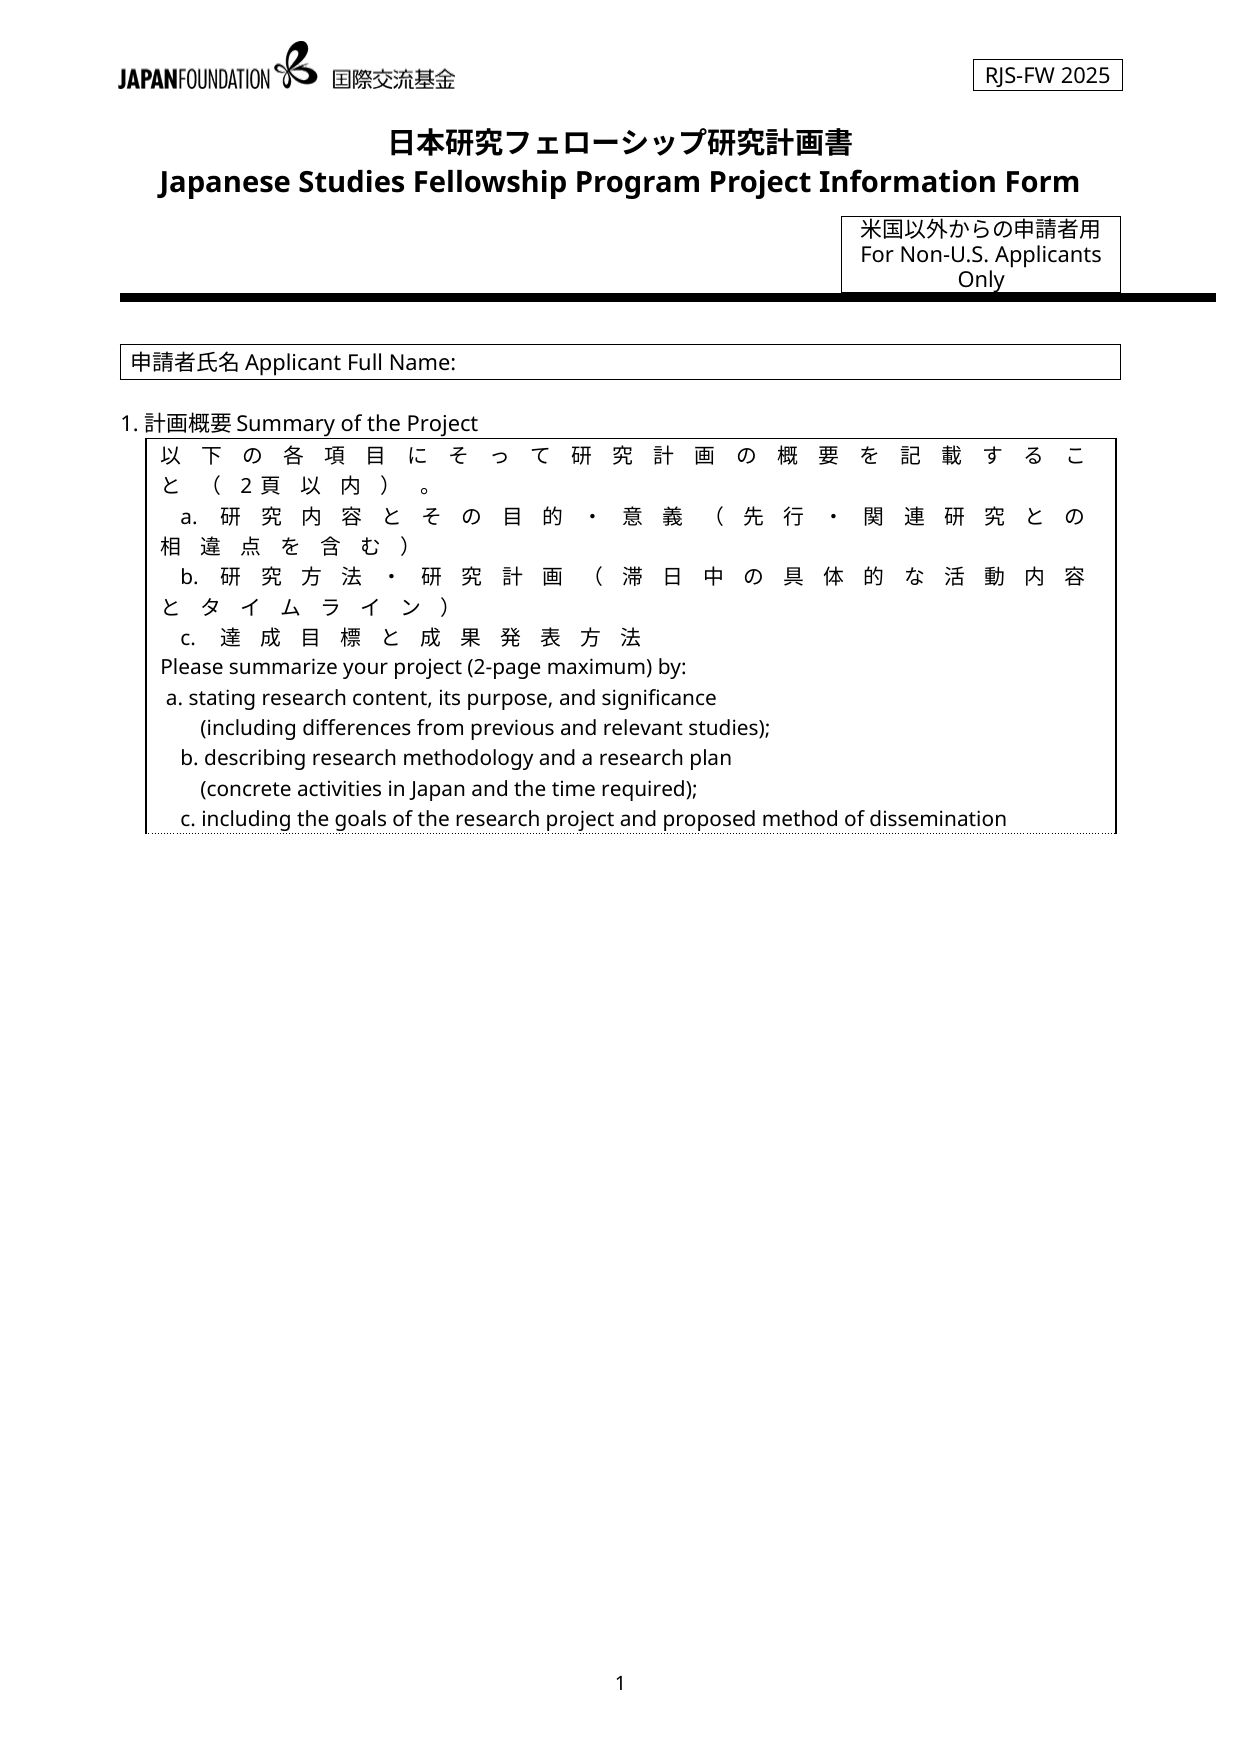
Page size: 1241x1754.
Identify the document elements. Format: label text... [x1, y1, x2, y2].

table_header 申請者氏名 Applicant Full Name: [121, 345, 1120, 379]
table_header 米国以外からの申請者用 For Non-U.S. Applicants Only [842, 217, 1120, 292]
text 日本研究フェローシップ研究計画書 Japanese Studies Fellowship Program Project Information Form [120, 119, 1120, 201]
picture [118, 41, 455, 89]
table_header 以下の各項目にそって研究計画の概要を記載すること（2頁以内）。 a. 研究内容とその目的・意義（先行・関連研究との相違点を含む） b. 研究方法・研究計画（滞日中の具体的な活動内容とタイムライン） c. 達成目標と成果発表方法 Please summarize your project (2-page maximum) by: a. stating research content, its purpose, and significance (including differences from previous and relevant studies); b. describing research methodology and a research plan (concrete activities in Japan and the time required); c. including the goals of the research project and proposed method of dissemination [147, 439, 1115, 833]
text 1. 計画概要Summary of the Project [120, 406, 1120, 438]
